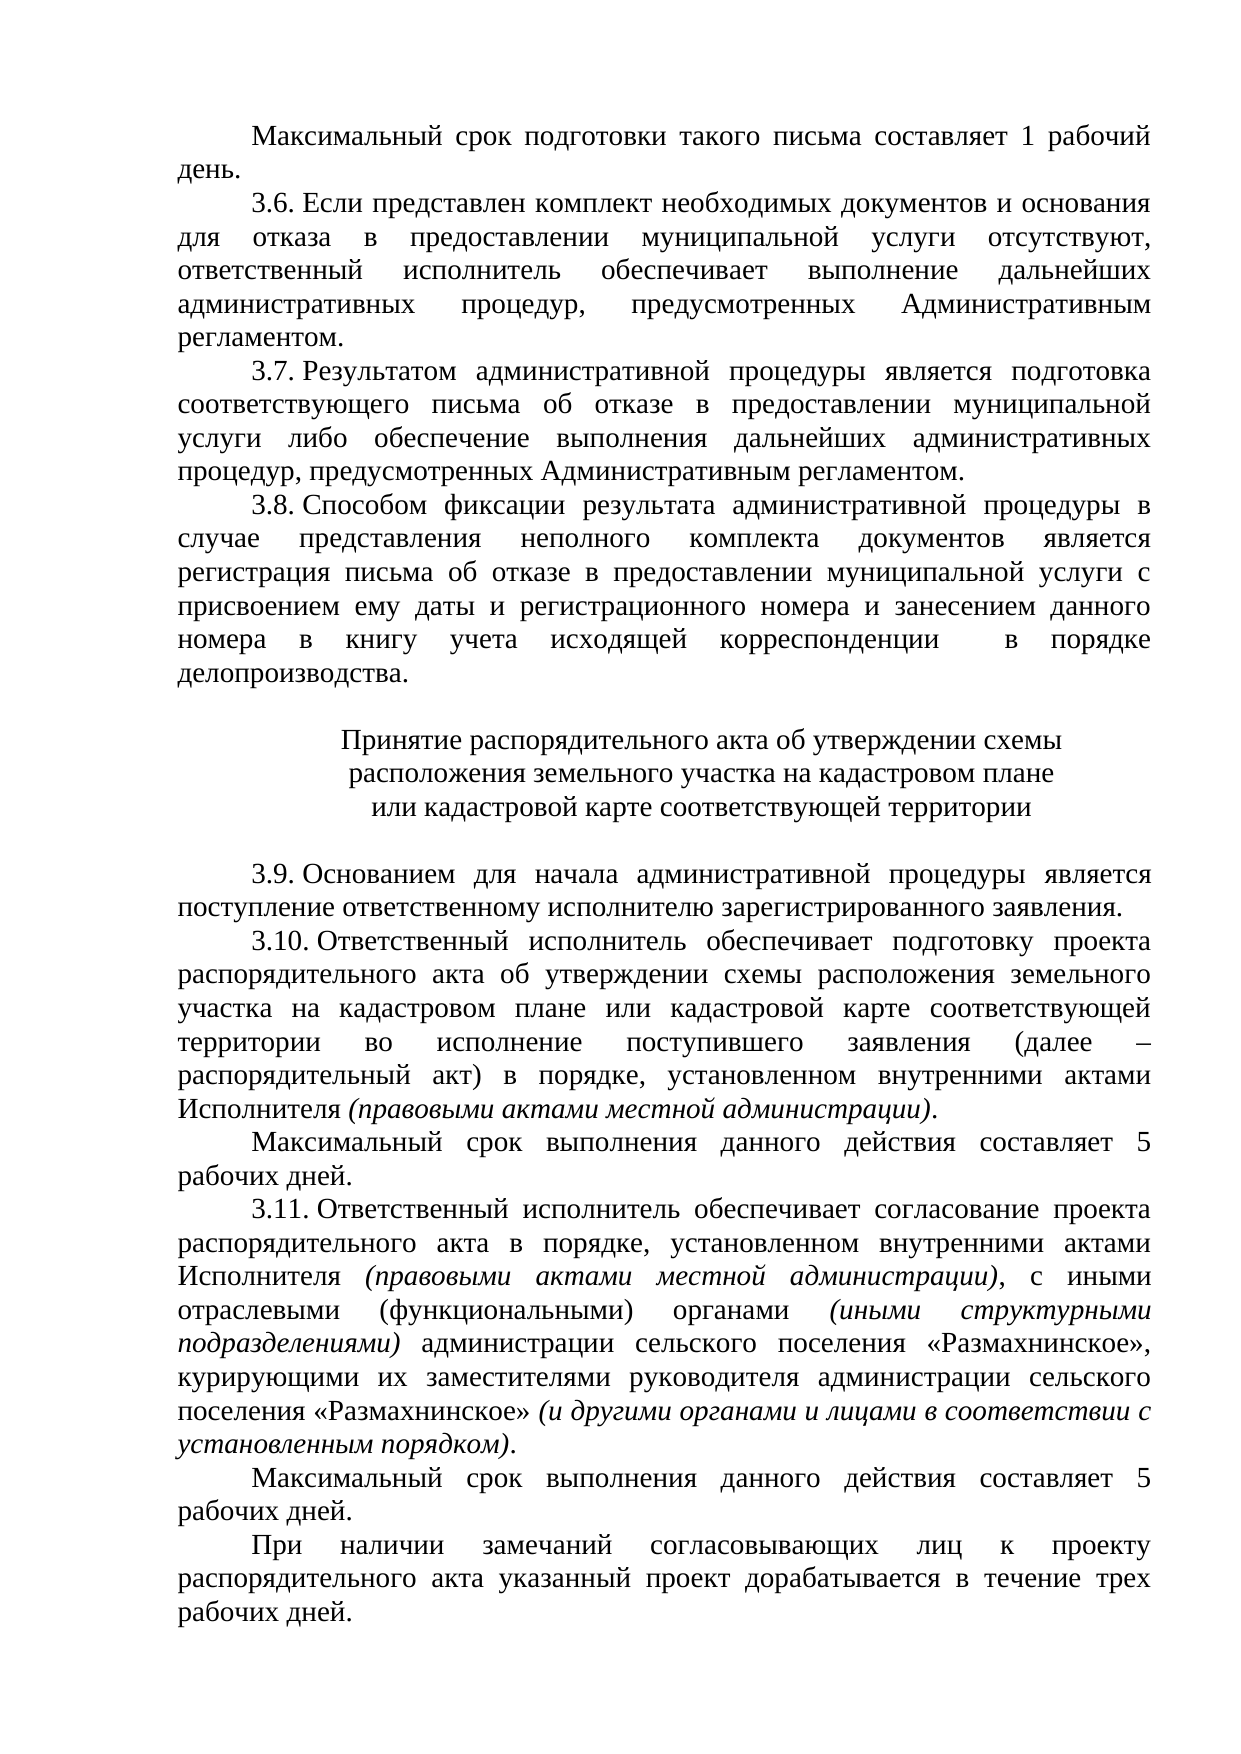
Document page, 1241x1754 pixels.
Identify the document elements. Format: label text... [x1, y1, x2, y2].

text 3.10. Ответственный исполнитель обеспечивает подготовку проекта распорядительного акта об утверждении схемы расположения земельного участка на кадастровом плане или кадастровой карте соответствующей территории во исполнение поступившего заявления (далее – распорядительный акт) в порядке, установленном внутренними актами Исполнителя (правовыми актами местной администрации). [177, 923, 1152, 1124]
text Максимальный срок подготовки такого письма составляет 1 рабочий день. [177, 118, 1152, 185]
text Максимальный срок выполнения данного действия составляет 5 рабочих дней. [177, 1460, 1152, 1527]
text 3.7. Результатом административной процедуры является подготовка соответствующего письма об отказе в предоставлении муниципальной услуги либо обеспечение выполнения дальнейших административных процедур, предусмотренных Административным регламентом. [177, 353, 1152, 487]
text При наличии замечаний согласовывающих лиц к проекту распорядительного акта указанный проект дорабатывается в течение трех рабочих дней. [177, 1527, 1152, 1627]
text 3.9. Основанием для начала административной процедуры является поступление ответственному исполнителю зарегистрированного заявления. [177, 856, 1152, 923]
text или кадастровой карте соответствующей территории [177, 789, 1152, 822]
text расположения земельного участка на кадастровом плане [177, 755, 1152, 789]
text 3.8. Способом фиксации результата административной процедуры в случае представления неполного комплекта документов является регистрация письма об отказе в предоставлении муниципальной услуги с присвоением ему даты и регистрационного номера и занесением данного номера в книгу учета исходящей корреспонденции в порядке делопроизводства. [177, 487, 1152, 688]
text Принятие распорядительного акта об утверждении схемы [177, 722, 1152, 755]
text 3.6. Если представлен комплект необходимых документов и основания для отказа в предоставлении муниципальной услуги отсутствуют, ответственный исполнитель обеспечивает выполнение дальнейших административных процедур, предусмотренных Административным регламентом. [177, 185, 1152, 353]
text Максимальный срок выполнения данного действия составляет 5 рабочих дней. [177, 1124, 1152, 1191]
text 3.11. Ответственный исполнитель обеспечивает согласование проекта распорядительного акта в порядке, установленном внутренними актами Исполнителя (правовыми актами местной администрации), с иными отраслевыми (функциональными) органами (иными структурными подразделениями) администрации сельского поселения «Размахнинское», курирующими их заместителями руководителя администрации сельского поселения «Размахнинское» (и другими органами и лицами в соответствии с установленным порядком). [177, 1191, 1152, 1460]
